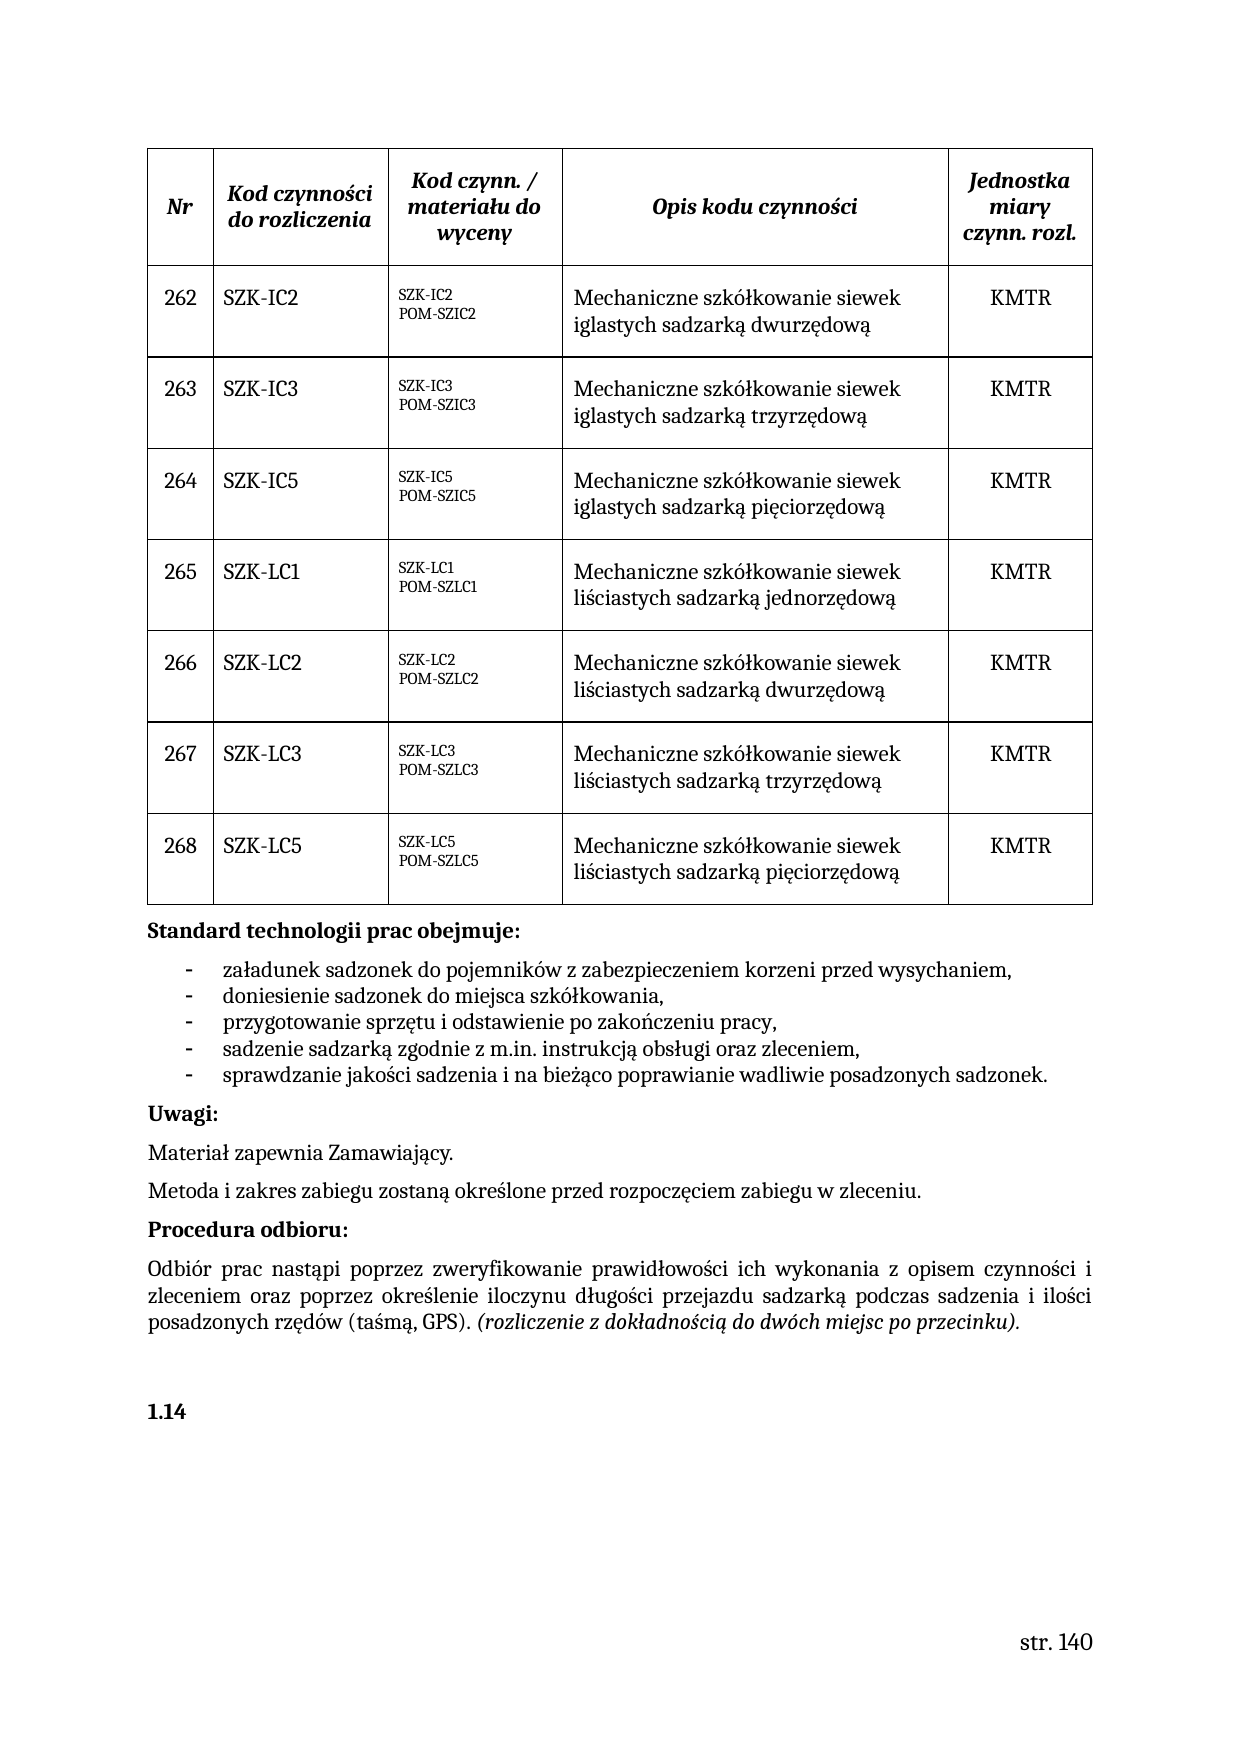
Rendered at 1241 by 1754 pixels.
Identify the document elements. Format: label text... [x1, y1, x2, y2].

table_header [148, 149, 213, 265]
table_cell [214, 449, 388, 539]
list przygotowanie sprzętu i odstawienie po zakończeniu pracy, [185, 1009, 1093, 1035]
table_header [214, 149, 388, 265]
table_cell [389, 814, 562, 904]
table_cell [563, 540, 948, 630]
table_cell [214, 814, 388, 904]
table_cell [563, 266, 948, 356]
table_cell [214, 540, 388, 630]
text Standard technologii prac obejmuje: [148, 917, 1093, 944]
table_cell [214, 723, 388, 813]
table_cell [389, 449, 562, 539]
text Uwagi: [148, 1101, 1093, 1127]
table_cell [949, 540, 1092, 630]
list doniesienie sadzonek do miejsca szkółkowania, [185, 983, 1093, 1009]
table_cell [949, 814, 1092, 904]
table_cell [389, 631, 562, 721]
text Metoda i zakres zabiegu zostaną określone przed rozpoczęciem zabiegu w zleceniu. [148, 1178, 1093, 1205]
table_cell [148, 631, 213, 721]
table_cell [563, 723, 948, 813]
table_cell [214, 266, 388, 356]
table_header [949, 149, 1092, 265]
list sprawdzanie jakości sadzenia i na bieżąco poprawianie wadliwie posadzonych sadzonek. [185, 1062, 1093, 1088]
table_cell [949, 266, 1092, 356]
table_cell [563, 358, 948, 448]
text 1.14 [148, 1399, 1093, 1425]
list sadzenie sadzarką zgodnie z m.in. instrukcją obsługi oraz zleceniem, [185, 1035, 1093, 1062]
text Materiał zapewnia Zamawiający. [148, 1139, 1093, 1166]
text Procedura odbioru: [148, 1217, 1093, 1243]
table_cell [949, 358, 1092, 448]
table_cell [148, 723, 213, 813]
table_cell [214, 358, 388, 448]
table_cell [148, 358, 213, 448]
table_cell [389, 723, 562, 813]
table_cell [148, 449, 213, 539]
text Odbiór prac nastąpi poprzez zweryfikowanie prawidłowości ich wykonania z opisem czynności i zleceniem oraz poprzez określenie iloczynu długości przejazdu sadzarką podczas sadzenia i ilości posadzonych rzędów (taśmą, GPS). (rozliczenie z dokładnością do dwóch miejsc po przecinku). [148, 1256, 1093, 1335]
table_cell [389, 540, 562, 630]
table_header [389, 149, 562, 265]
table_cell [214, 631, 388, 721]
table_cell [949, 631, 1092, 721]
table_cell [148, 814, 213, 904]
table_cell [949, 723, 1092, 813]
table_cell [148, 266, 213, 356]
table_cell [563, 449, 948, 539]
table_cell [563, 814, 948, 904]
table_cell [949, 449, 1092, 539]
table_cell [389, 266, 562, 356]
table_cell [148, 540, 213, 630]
list załadunek sadzonek do pojemników z zabezpieczeniem korzeni przed wysychaniem, [185, 956, 1093, 983]
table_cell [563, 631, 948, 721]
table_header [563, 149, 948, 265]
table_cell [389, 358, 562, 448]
